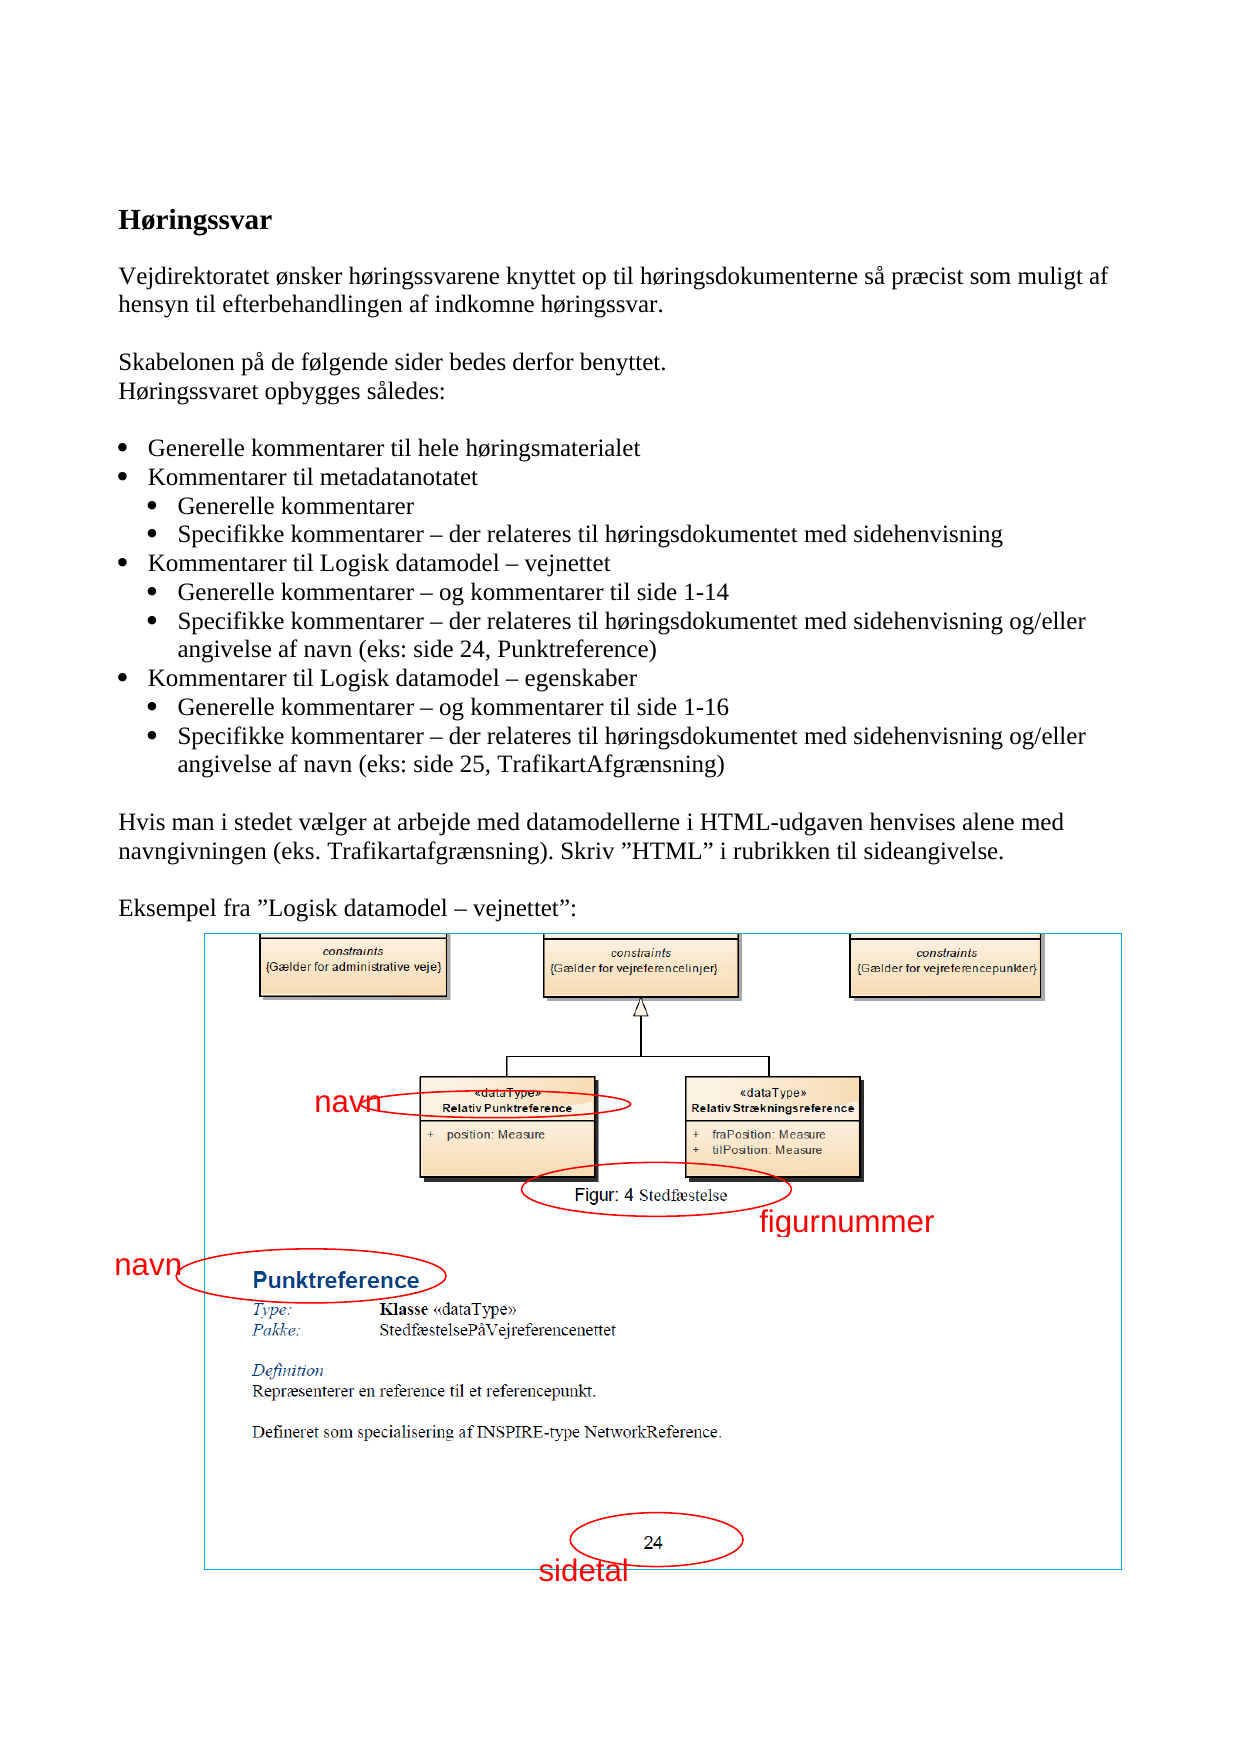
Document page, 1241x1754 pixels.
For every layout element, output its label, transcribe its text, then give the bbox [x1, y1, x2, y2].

text Eksempel fra ”Logisk datamodel – vejnettet”: [118, 893, 1122, 922]
list Generelle kommentarer – og kommentarer til side 1-16 [148, 692, 1122, 721]
list Specifikke kommentarer – der relateres til høringsdokumentet med sidehenvisning [148, 519, 1122, 548]
text Høringssvaret opbygges således: [118, 376, 1122, 404]
picture [600, 1562, 610, 1568]
list Kommentarer til metadatanotatet [118, 462, 1122, 491]
picture [206, 1250, 444, 1302]
list Generelle kommentarer [148, 491, 1122, 519]
list Specifikke kommentarer – der relateres til høringsdokumentet med sidehenvisning og/eller angivelse af navn (eks: side 24, Punktreference) [148, 606, 1122, 663]
list Generelle kommentarer til hele høringsmaterialet [118, 433, 1122, 462]
list Kommentarer til Logisk datamodel – vejnettet [118, 548, 1122, 577]
list Kommentarer til Logisk datamodel – egenskaber [118, 663, 1122, 692]
picture [572, 1514, 742, 1565]
text Skabelonen på de følgende sider bedes derfor benyttet. [118, 347, 1122, 376]
text Hvis man i stedet vælger at arbejde med datamodellerne i HTML-udgaven henvises alene med navngivningen (eks. Trafikartafgrænsning). Skriv ”HTML” i rubrikken til sideangivelse. [118, 807, 1122, 864]
list Specifikke kommentarer – der relateres til høringsdokumentet med sidehenvisning og/eller angivelse af navn (eks: side 25, TrafikartAfgrænsning) [148, 721, 1122, 778]
list Generelle kommentarer – og kommentarer til side 1-14 [148, 577, 1122, 606]
subtitle Høringssvar [118, 202, 1122, 236]
picture [206, 935, 1120, 1569]
text Vejdirektoratet ønsker høringssvarene knyttet op til høringsdokumenterne så præcist som muligt af hensyn til efterbehandlingen af indkomne høringssvar. [118, 261, 1122, 318]
